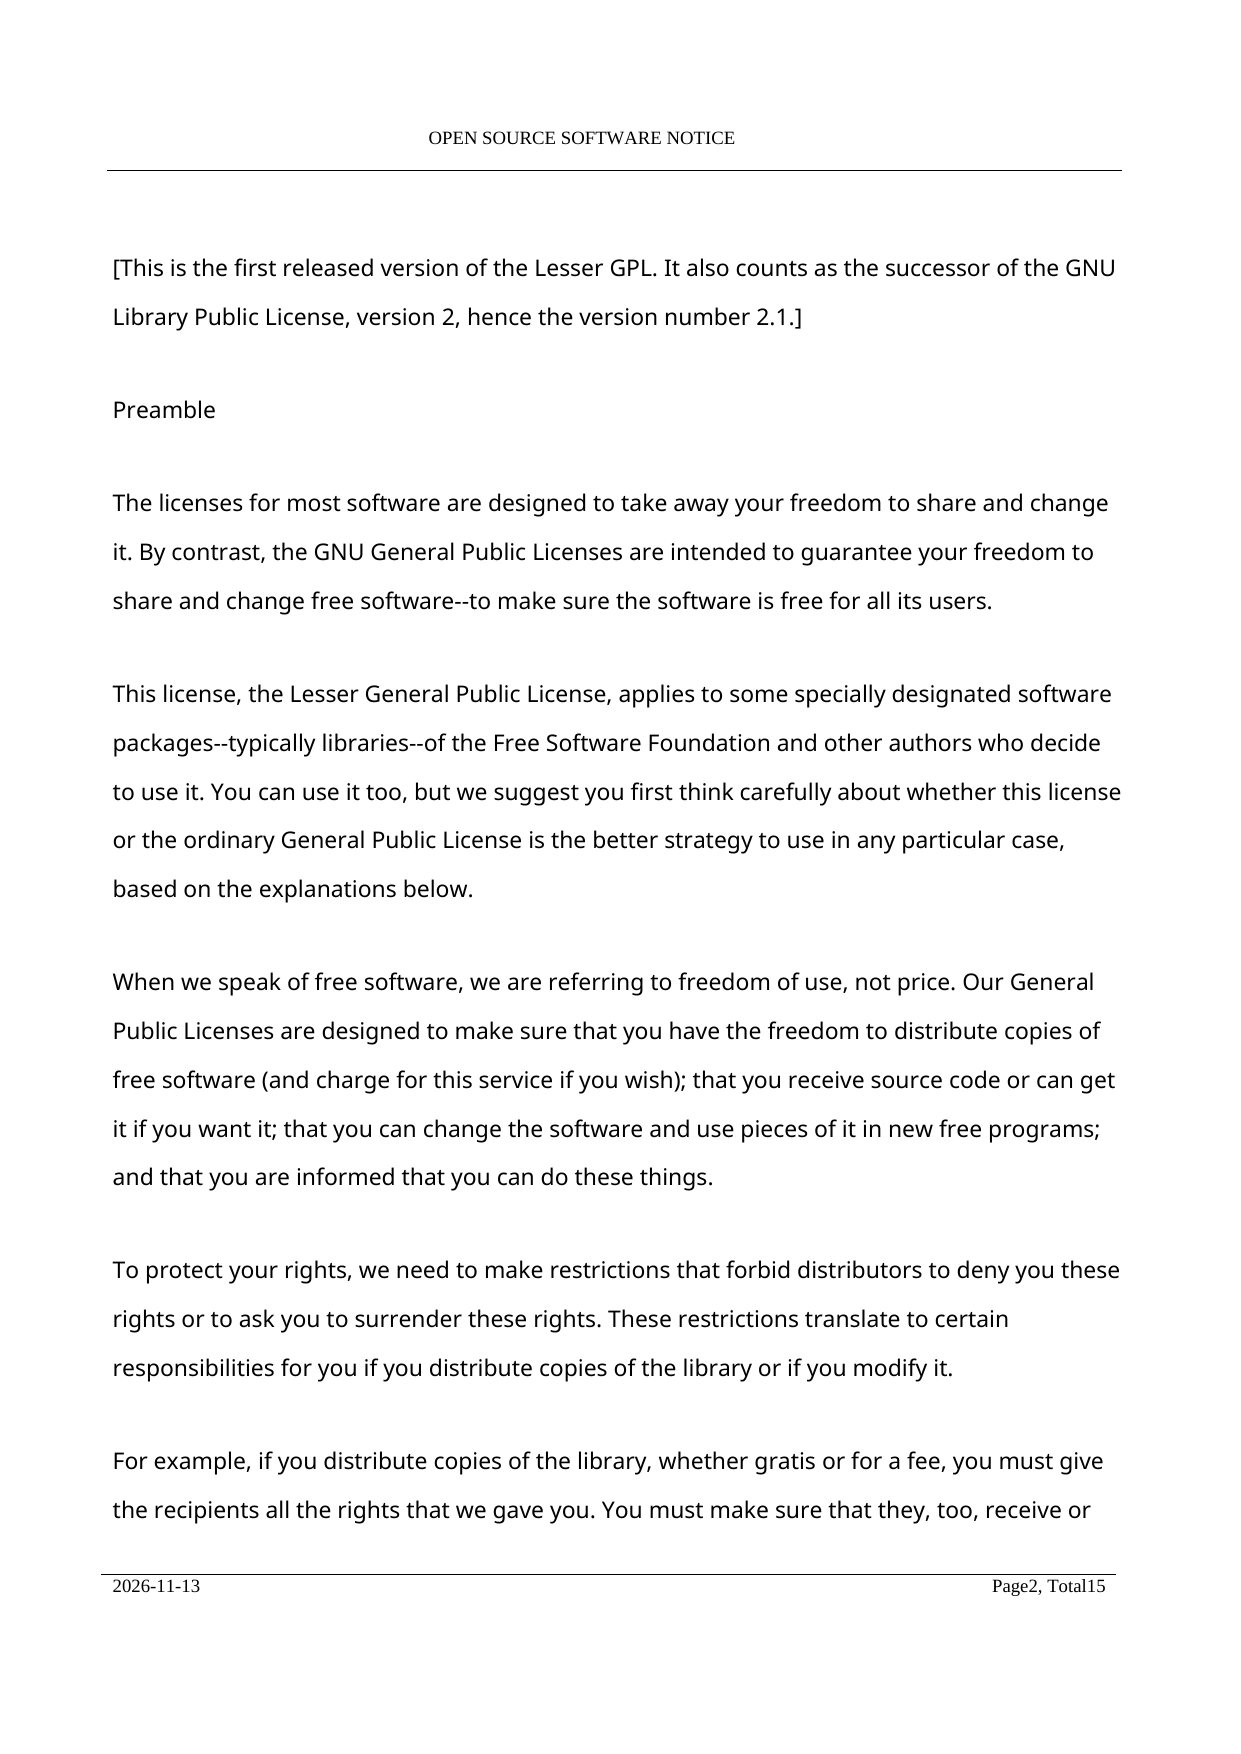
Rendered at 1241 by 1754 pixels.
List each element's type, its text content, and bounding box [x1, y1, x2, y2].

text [112, 1444, 1128, 1526]
text [This is the first released version of the Lesser GPL. It also counts as the successor of the GNU Library Public License, version 2, hence the version number 2.1.] [112, 251, 1128, 333]
text The licenses for most software are designed to take away your freedom to share and change it. By contrast, the GNU General Public Licenses are intended to guarantee your freedom to share and change free software--to make sure the software is free for all its users. [112, 487, 1128, 617]
text To protect your rights, we need to make restrictions that forbid distributors to deny you these rights or to ask you to surrender these rights. These restrictions translate to certain responsibilities for you if you distribute copies of the library or if you modify it. [112, 1254, 1128, 1384]
text This license, the Lesser General Public License, applies to some specially designated software packages--typically libraries--of the Free Software Foundation and other authors who decide to use it. You can use it too, but we suggest you first think carefully about whether this license or the ordinary General Public License is the better strategy to use in any particular case, based on the explanations below. [112, 677, 1128, 905]
text When we speak of free software, we are referring to freedom of use, not price. Our General Public Licenses are designed to make sure that you have the freedom to distribute copies of free software (and charge for this service if you wish); that you receive source code or can get it if you want it; that you can change the software and use pieces of it in new free programs; and that you are informed that you can do these things. [112, 966, 1128, 1193]
text Preamble [112, 393, 1128, 426]
